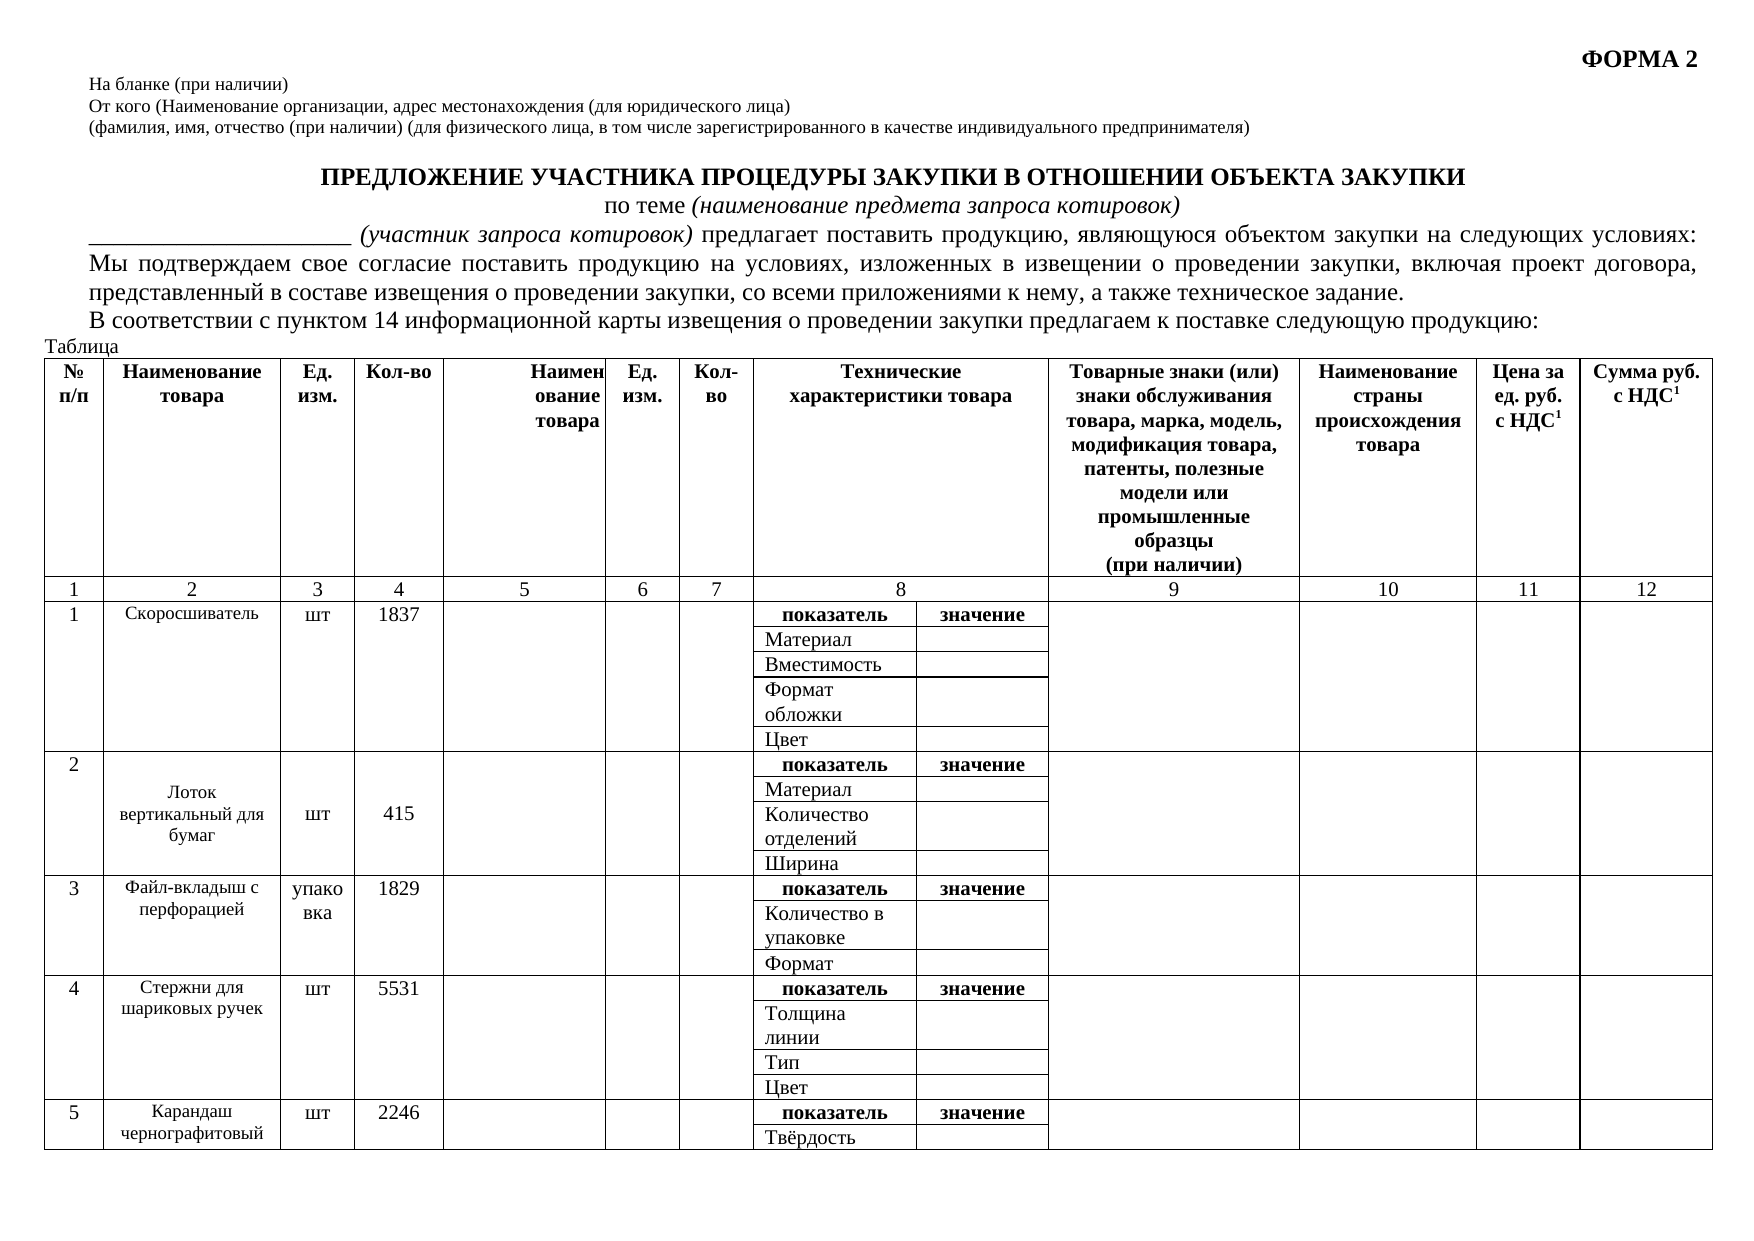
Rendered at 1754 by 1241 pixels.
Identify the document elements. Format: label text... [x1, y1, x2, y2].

table_cell Стержни для шариковых ручек [104, 976, 280, 1099]
table_cell [606, 976, 679, 1099]
text От кого (Наименование организации, адрес местонахождения (для юридического лица) [89, 94, 1698, 116]
table_cell [444, 976, 605, 1099]
table_header Наименование страны происхождения товара [1300, 359, 1476, 576]
text ФОРМА 2 [325, 44, 1698, 73]
table_cell [1300, 976, 1476, 1099]
table_cell [917, 1050, 1048, 1074]
table_cell Твёрдость [754, 1125, 916, 1149]
table_cell 3 [45, 876, 103, 974]
table_cell [444, 752, 605, 875]
table_header № п/п [45, 359, 103, 576]
table_cell 7 [680, 577, 753, 601]
table_cell [680, 976, 753, 1099]
table_cell показатель [754, 752, 916, 776]
table_cell значение [917, 876, 1048, 900]
table_cell 2246 [355, 1100, 443, 1149]
text по теме (наименование предмета запроса котировок) [89, 191, 1698, 219]
table_cell шт [281, 1100, 354, 1149]
table_cell [680, 602, 753, 751]
table_cell Скоросшиватель [104, 602, 280, 751]
text Таблица [44, 334, 1698, 358]
table_cell [917, 1001, 1048, 1049]
table_cell [444, 876, 605, 974]
table_cell Карандаш чернографитовый [104, 1100, 280, 1149]
table_cell [680, 876, 753, 974]
table_cell Материал [754, 777, 916, 801]
table_cell показатель [754, 876, 916, 900]
text _____________________ (участник запроса котировок) предлагает поставить продукцию, являющуюся объектом закупки на следующих условиях: Мы подтверждаем свое согласие поставить продукцию на условиях, изложенных в извещении о проведении закупки, включая проект договора, представленный в составе извещения о проведении закупки, со всеми приложениями к нему, а также техническое задание. [89, 219, 1698, 306]
table_cell 9 [1049, 577, 1299, 601]
table_cell [1477, 976, 1579, 1099]
table_cell [1581, 752, 1712, 875]
table_cell [444, 602, 605, 751]
table_cell [1300, 752, 1476, 875]
table_header Кол-во [355, 359, 443, 576]
table_cell [680, 752, 753, 875]
table_cell [1049, 1100, 1299, 1149]
table_header Наименование товара [104, 359, 280, 576]
table_cell Количество в упаковке [754, 901, 916, 949]
text ПРЕДЛОЖЕНИЕ УЧАСТНИКА ПРОЦЕДУРЫ ЗАКУПКИ В ОТНОШЕНИИ ОБЪЕКТА ЗАКУПКИ [89, 162, 1698, 191]
table_cell Толщина линии [754, 1001, 916, 1049]
table_header Технические характеристики товара [754, 359, 1048, 576]
table_cell [917, 802, 1048, 850]
table_cell [444, 1100, 605, 1149]
table_cell значение [917, 752, 1048, 776]
table_header Кол-во [680, 359, 753, 576]
table_cell Цвет [754, 727, 916, 751]
table_cell Материал [754, 627, 916, 651]
table_cell [1300, 1100, 1476, 1149]
table_cell [1477, 876, 1579, 974]
table_cell [606, 876, 679, 974]
table_cell шт [281, 752, 354, 875]
table_cell [917, 901, 1048, 949]
table_cell 5531 [355, 976, 443, 1099]
table_cell 12 [1581, 577, 1712, 601]
table_cell [680, 1100, 753, 1149]
table_cell Лоток вертикальный для бумаг [104, 752, 280, 875]
table_cell 1 [45, 602, 103, 751]
table_cell [1477, 1100, 1579, 1149]
table_cell [917, 1075, 1048, 1099]
table_cell [606, 602, 679, 751]
table_cell [917, 950, 1048, 974]
table_header Ед. изм. [281, 359, 354, 576]
table_header Сумма руб. с НДС1 [1581, 359, 1712, 576]
table_header Наименование товара [444, 359, 605, 576]
table_header Цена за ед. руб. с НДС1 [1477, 359, 1579, 576]
table_cell [1049, 976, 1299, 1099]
table_cell [917, 777, 1048, 801]
table_cell значение [917, 976, 1048, 999]
table_cell [1581, 876, 1712, 974]
table_cell 8 [754, 577, 1048, 601]
table_cell Количество отделений [754, 802, 916, 850]
table_cell 1829 [355, 876, 443, 974]
table_cell 5 [444, 577, 605, 601]
text В соответствии с пунктом 14 информационной карты извещения о проведении закупки предлагаем к поставке следующую продукцию: [89, 306, 1698, 334]
table_cell шт [281, 602, 354, 751]
table_cell [917, 627, 1048, 651]
table_cell Файл-вкладыш с перфорацией [104, 876, 280, 974]
table_cell [1581, 976, 1712, 1099]
text (фамилия, имя, отчество (при наличии) (для физического лица, в том числе зарегистрированного в качестве индивидуального предпринимателя) [89, 116, 1698, 138]
table_header Товарные знаки (или) знаки обслуживания товара, марка, модель, модификация товара, патенты, полезные модели или промышленные образцы (при наличии) [1049, 359, 1299, 576]
table_header Ед. изм. [606, 359, 679, 576]
table_cell 4 [355, 577, 443, 601]
table_cell [1477, 602, 1579, 751]
table_cell [917, 727, 1048, 751]
table_cell показатель [754, 976, 916, 999]
table_cell [917, 1125, 1048, 1149]
table_cell значение [917, 1100, 1048, 1124]
table_cell [606, 1100, 679, 1149]
table_cell Тип [754, 1050, 916, 1074]
table_cell 6 [606, 577, 679, 601]
table_cell 4 [45, 976, 103, 1099]
table_cell 415 [355, 752, 443, 875]
table_cell 2 [104, 577, 280, 601]
table_cell Формат [754, 950, 916, 974]
table_cell [606, 752, 679, 875]
table_cell 2 [45, 752, 103, 875]
table_cell 3 [281, 577, 354, 601]
table_cell Цвет [754, 1075, 916, 1099]
table_cell 11 [1477, 577, 1579, 601]
table_cell 1 [45, 577, 103, 601]
table_cell [1581, 602, 1712, 751]
table_cell [1581, 1100, 1712, 1149]
table_cell шт [281, 976, 354, 1099]
table_cell [1049, 752, 1299, 875]
text На бланке (при наличии) [89, 73, 1698, 94]
table_cell значение [917, 602, 1048, 626]
table_cell [1300, 876, 1476, 974]
table_cell [917, 851, 1048, 875]
table_cell 1837 [355, 602, 443, 751]
table_cell 5 [45, 1100, 103, 1149]
table_cell Формат обложки [754, 678, 916, 726]
table_cell [1049, 876, 1299, 974]
table_cell [1477, 752, 1579, 875]
table_cell Ширина [754, 851, 916, 875]
table_cell [1049, 602, 1299, 751]
table_cell показатель [754, 602, 916, 626]
table_cell [917, 652, 1048, 676]
table_cell [1300, 602, 1476, 751]
table_cell упаковка [281, 876, 354, 974]
table_cell показатель [754, 1100, 916, 1124]
table_cell Вместимость [754, 652, 916, 676]
table_cell [917, 678, 1048, 726]
table_cell 10 [1300, 577, 1476, 601]
